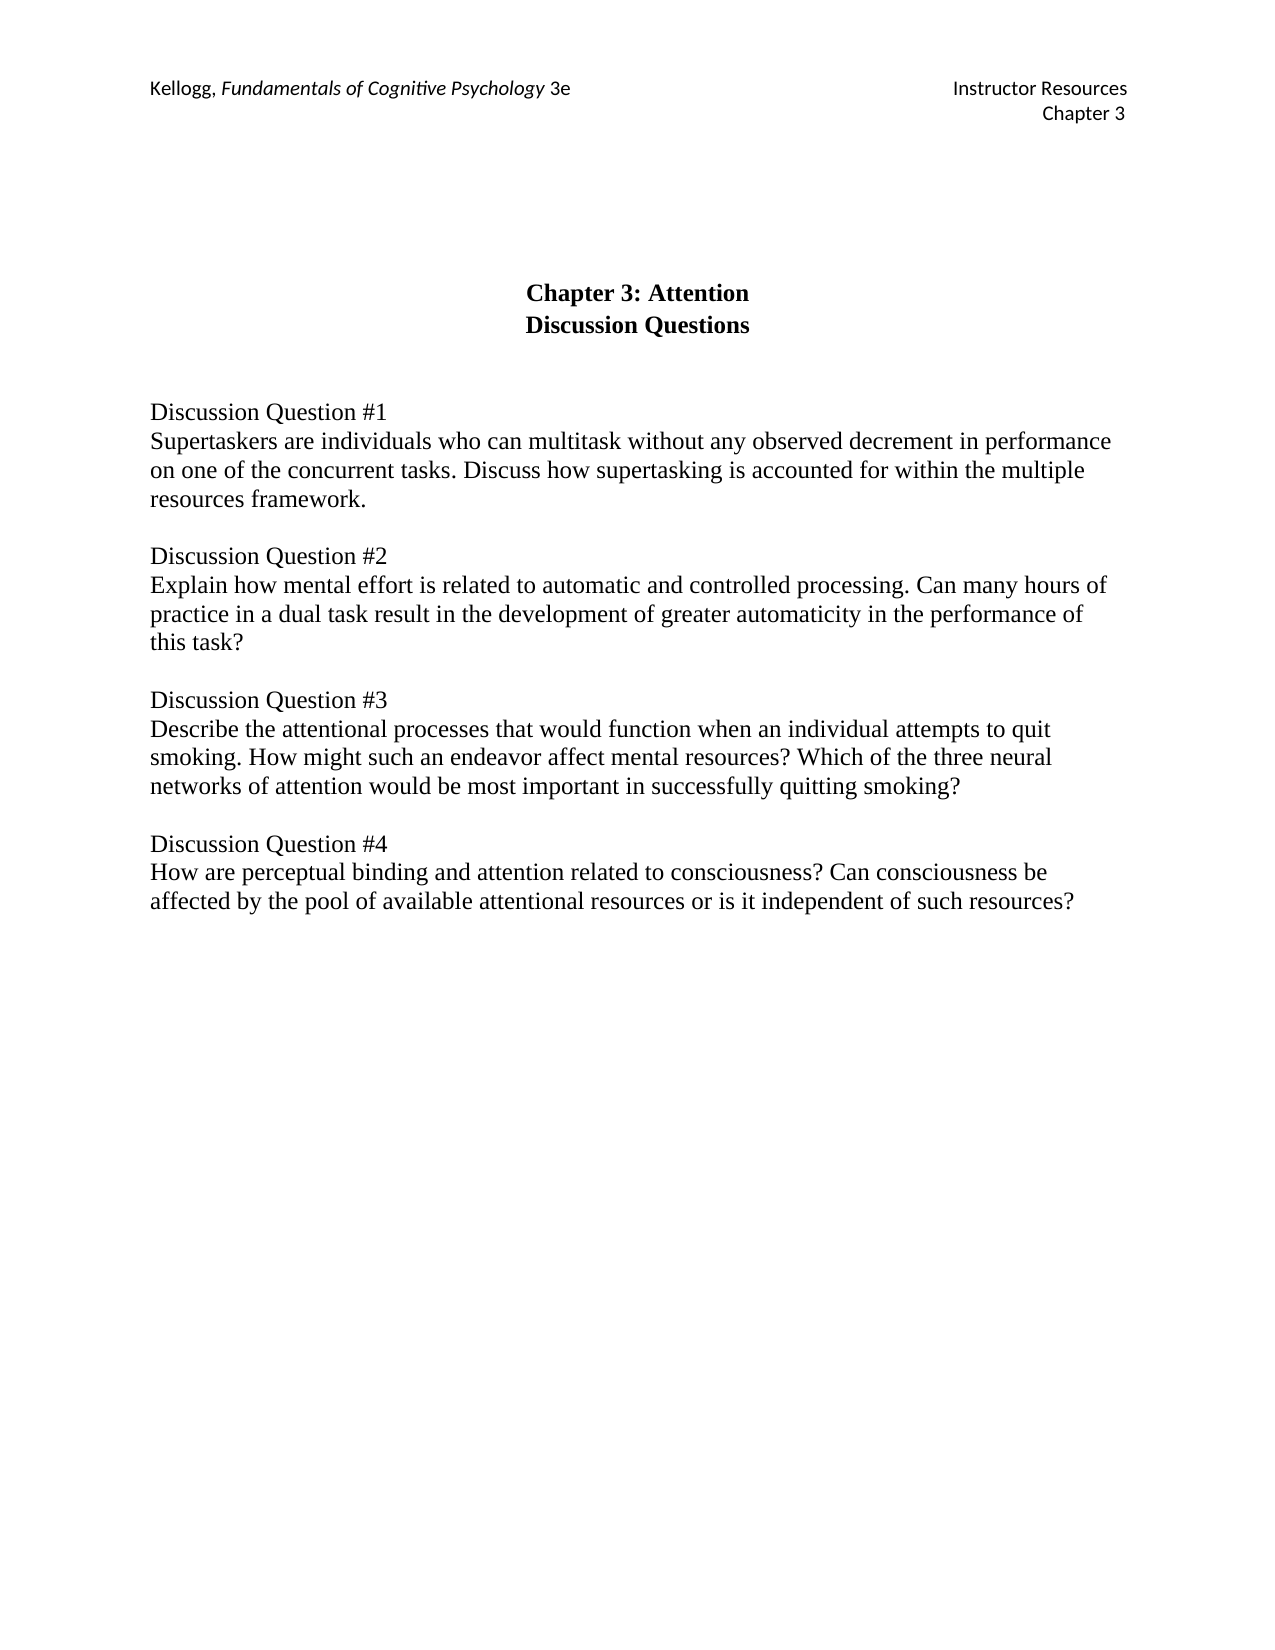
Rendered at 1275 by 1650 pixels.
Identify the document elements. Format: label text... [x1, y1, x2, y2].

text Discussion Question #1 [150, 397, 1125, 426]
text Discussion Question #3 [150, 685, 1125, 714]
text Chapter 3: Attention [150, 278, 1125, 306]
text Describe the attentional processes that would function when an individual attempts to quit smoking. How might such an endeavor affect mental resources? Which of the three neural networks of attention would be most important in successfully quitting smoking? [150, 714, 1125, 800]
text Supertaskers are individuals who can multitask without any observed decrement in performance on one of the concurrent tasks. Discuss how supertasking is accounted for within the multiple resources framework. [150, 426, 1125, 512]
text Discussion Question #4 [150, 829, 1125, 857]
text How are perceptual binding and attention related to consciousness? Can consciousness be affected by the pool of available attentional resources or is it independent of such resources? [150, 857, 1125, 915]
text Discussion Questions [150, 311, 1125, 339]
text Explain how mental effort is related to automatic and controlled processing. Can many hours of practice in a dual task result in the development of greater automaticity in the performance of this task? [150, 570, 1125, 656]
text Discussion Question #2 [150, 541, 1125, 570]
